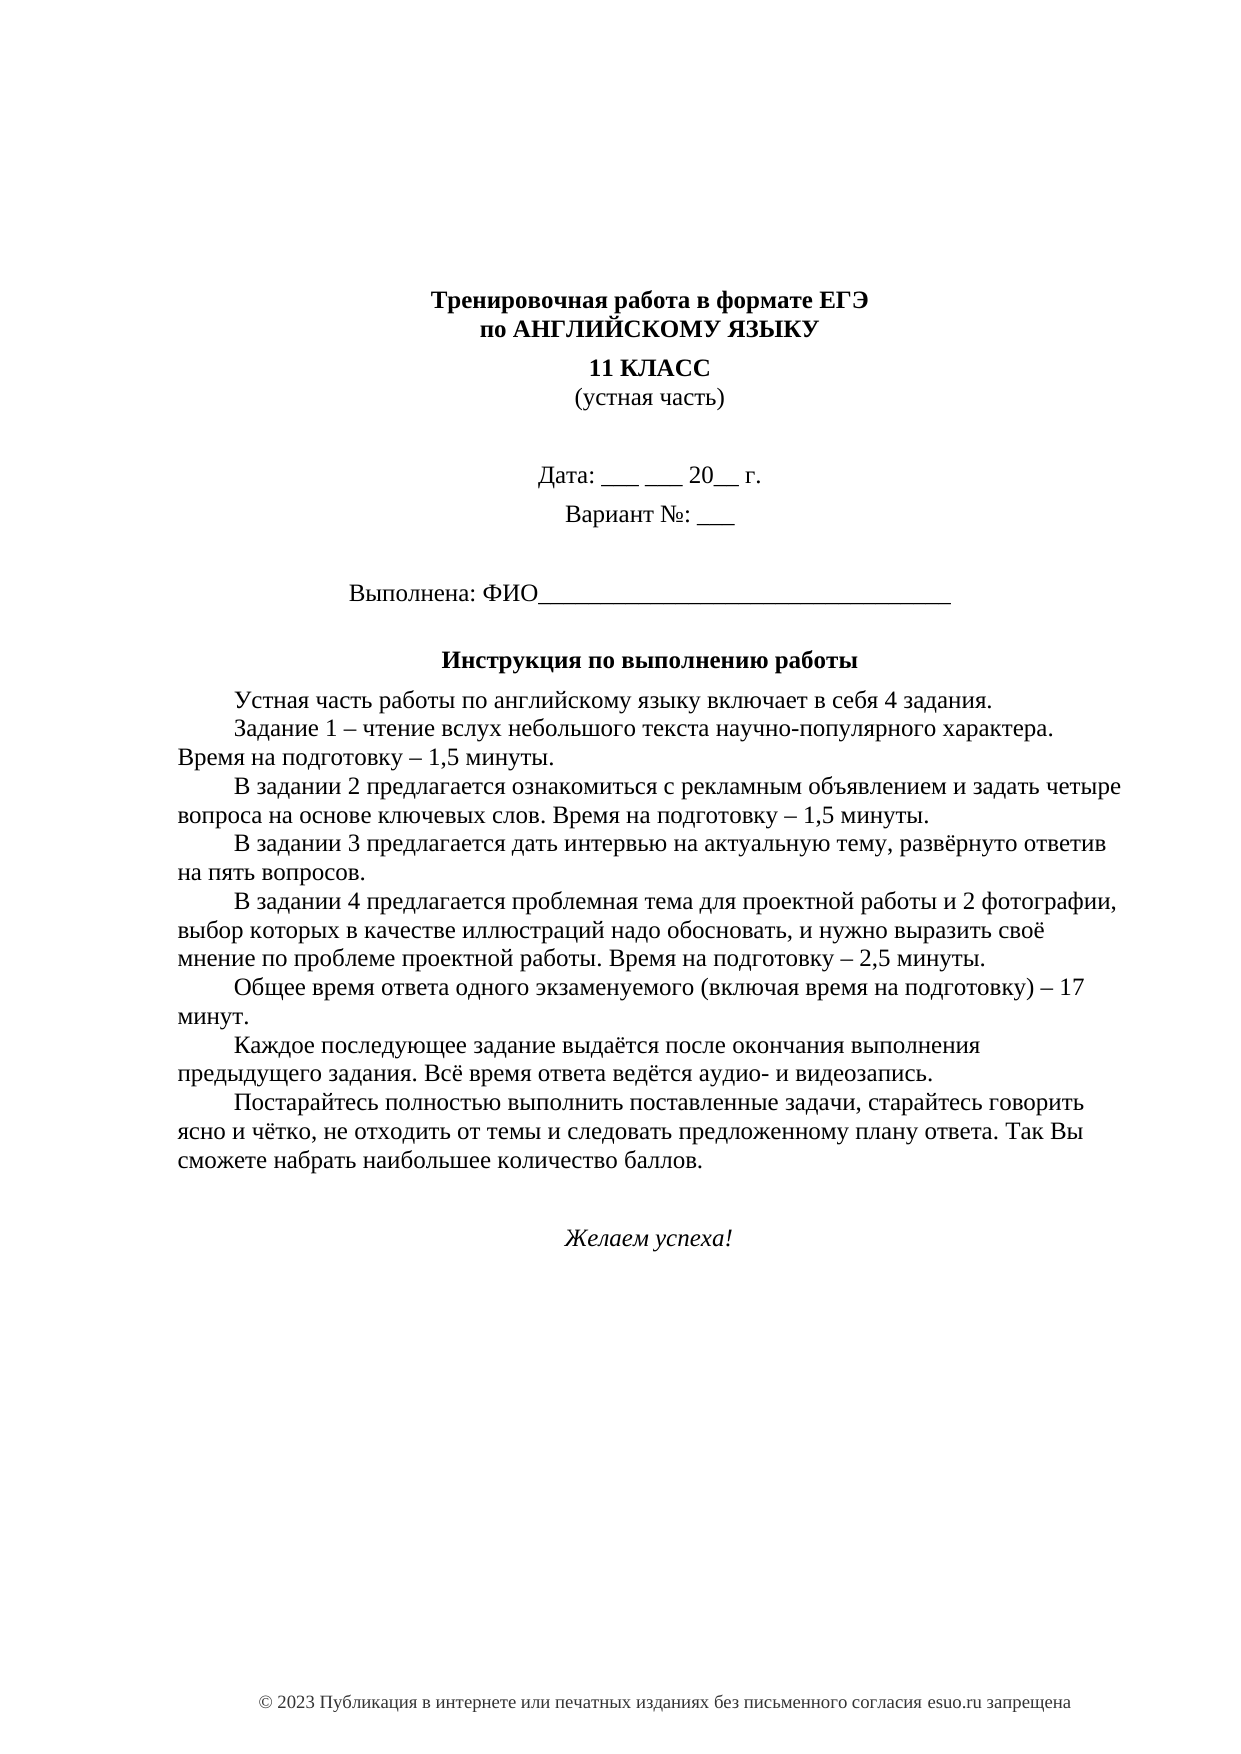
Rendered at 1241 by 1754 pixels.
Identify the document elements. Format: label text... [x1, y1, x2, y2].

text Тренировочная работа в формате ЕГЭ по АНГЛИЙСКОМУ ЯЗЫКУ [177, 285, 1122, 343]
text Выполнена: ФИО_________________________________ [177, 578, 1122, 606]
text 11 КЛАСС (устная часть) [177, 353, 1122, 411]
text Желаем успеха! [177, 1223, 1122, 1252]
text Вариант №: ___ [177, 499, 1122, 528]
text Инструкция по выполнению работы [177, 617, 1122, 674]
text Устная часть работы по английскому языку включает в себя 4 задания. Задание 1 – чтение вслух небольшого текста научно-популярного характера. Время на подготовку – 1,5 минуты. В задании 2 предлагается ознакомиться с рекламным объявлением и задать четыре вопроса на основе ключевых слов. Время на подготовку – 1,5 минуты. В задании 3 предлагается дать интервью на актуальную тему, развёрнуто ответив на пять вопросов. В задании 4 предлагается проблемная тема для проектной работы и 2 фотографии, выбор которых в качестве иллюстраций надо обосновать, и нужно выразить своё мнение по проблеме проектной работы. Время на подготовку – 2,5 минуты. Общее время ответа одного экзаменуемого (включая время на подготовку) – 17 минут. Каждое последующее задание выдаётся после окончания выполнения предыдущего задания. Всё время ответа ведётся аудио- и видеозапись. Постарайтесь полностью выполнить поставленные задачи, старайтесь говорить ясно и чётко, не отходить от темы и следовать предложенному плану ответа. Так Вы сможете набрать наибольшее количество баллов. [177, 685, 1122, 1173]
text Дата: ___ ___ 20__ г. [177, 460, 1122, 489]
